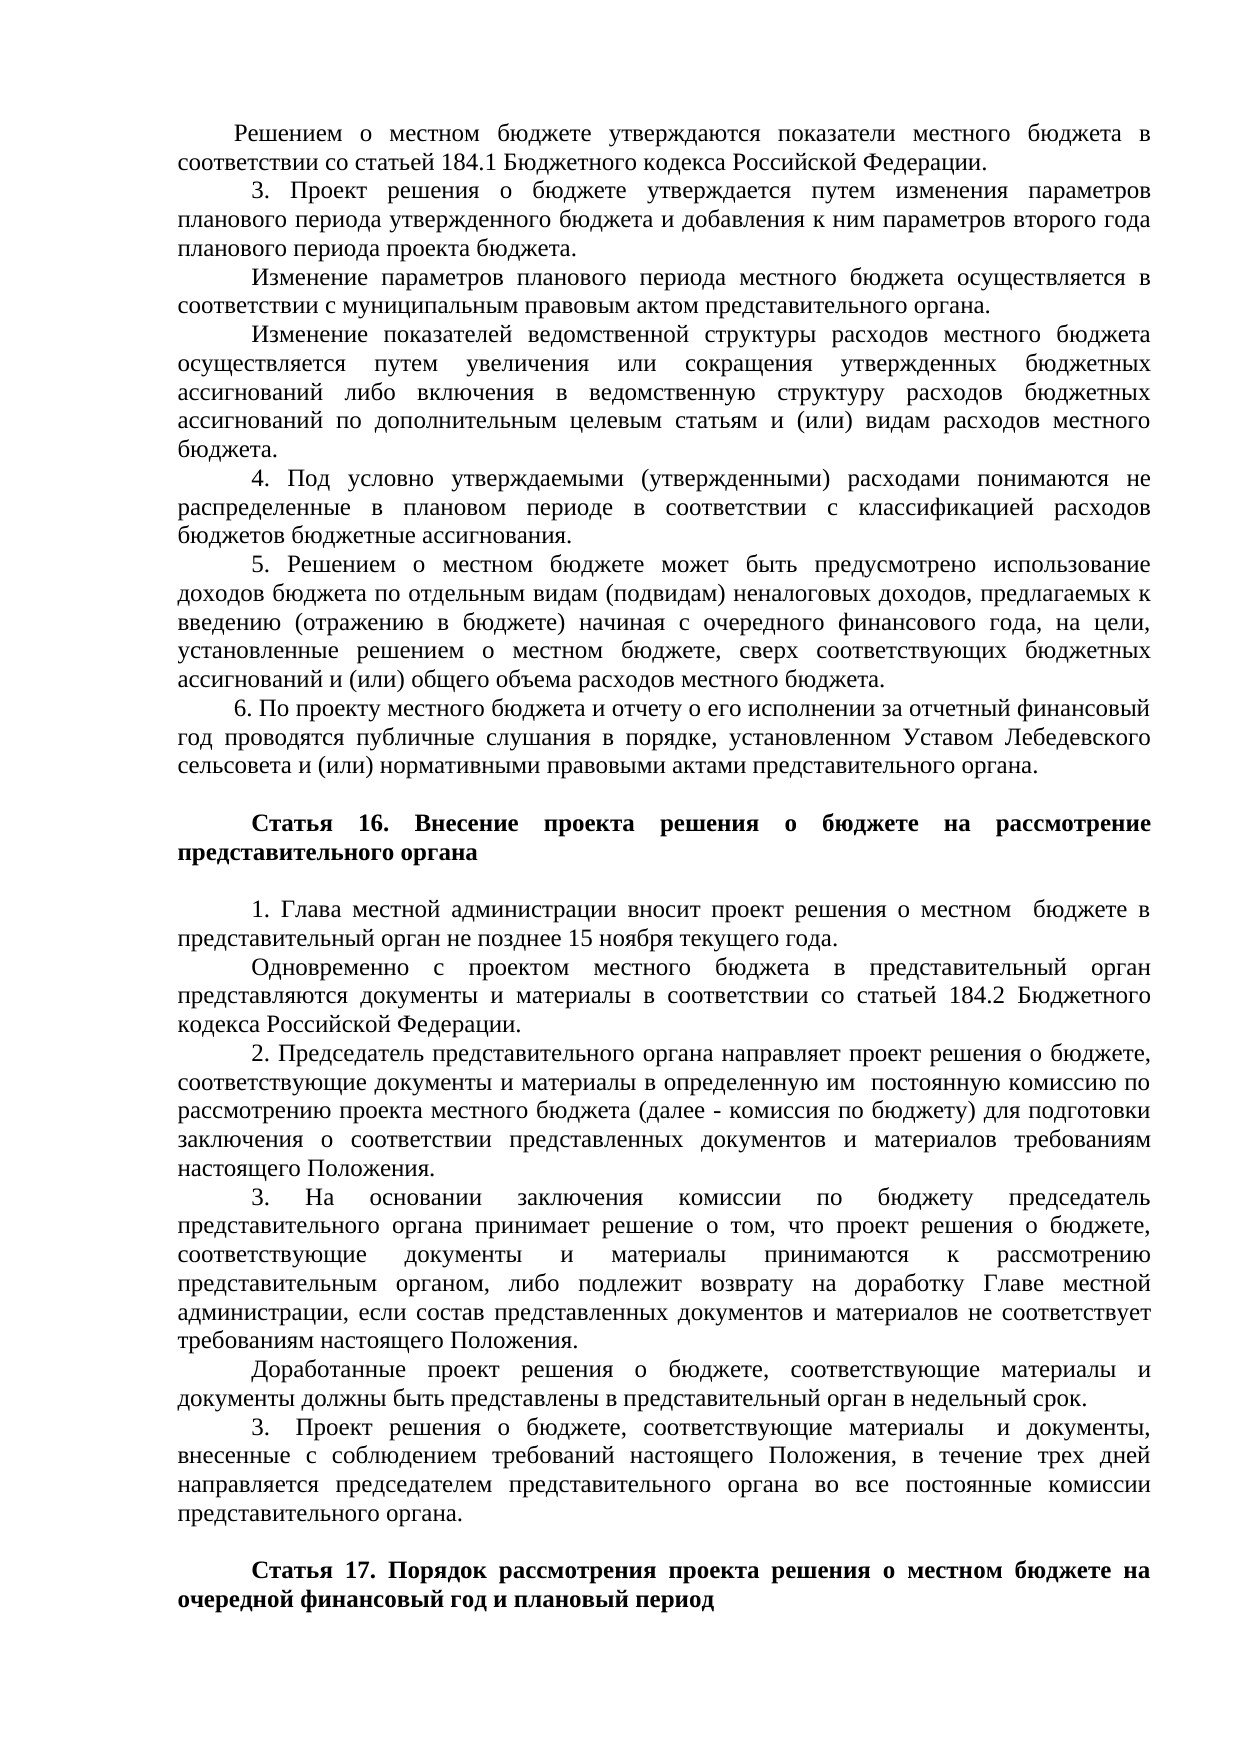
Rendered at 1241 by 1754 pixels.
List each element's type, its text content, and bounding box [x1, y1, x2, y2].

text 4. Под условно утверждаемыми (утвержденными) расходами понимаются не распределенные в плановом периоде в соответствии с классификацией расходов бюджетов бюджетные ассигнования. [177, 463, 1152, 549]
text Решением о местном бюджете утверждаются показатели местного бюджета в соответствии со статьей 184.1 Бюджетного кодекса Российской Федерации. [177, 118, 1152, 176]
text 3. Проект решения о бюджете утверждается путем изменения параметров планового периода утвержденного бюджета и добавления к ним параметров второго года планового периода проекта бюджета. [177, 176, 1152, 262]
text Статья 17. Порядок рассмотрения проекта решения о местном бюджете на очередной финансовый год и плановый период [177, 1556, 1152, 1613]
text 6. По проекту местного бюджета и отчету о его исполнении за отчетный финансовый год проводятся публичные слушания в порядке, установленном Уставом Лебедевского сельсовета и (или) нормативными правовыми актами представительного органа. [177, 693, 1152, 779]
text 5. Решением о местном бюджете может быть предусмотрено использование доходов бюджета по отдельным видам (подвидам) неналоговых доходов, предлагаемых к введению (отражению в бюджете) начиная с очередного финансового года, на цели, установленные решением о местном бюджете, сверх соответствующих бюджетных ассигнований и (или) общего объема расходов местного бюджета. [177, 549, 1152, 693]
text Изменение показателей ведомственной структуры расходов местного бюджета осуществляется путем увеличения или сокращения утвержденных бюджетных ассигнований либо включения в ведомственную структуру расходов бюджетных ассигнований по дополнительным целевым статьям и (или) видам расходов местного бюджета. [177, 319, 1152, 463]
text Статья 16. Внесение проекта решения о бюджете на рассмотрение представительного органа [177, 808, 1152, 866]
list Проект решения о бюджете, соответствующие материалы и документы, внесенные с соблюдением требований настоящего Положения, в течение трех дней направляется председателем представительного органа во все постоянные комиссии представительного органа. [177, 1412, 1152, 1527]
text 2. Председатель представительного органа направляет проект решения о бюджете, соответствующие документы и материалы в определенную им постоянную комиссию по рассмотрению проекта местного бюджета (далее - комиссия по бюджету) для подготовки заключения о соответствии представленных документов и материалов требованиям настоящего Положения. [177, 1038, 1152, 1182]
text Изменение параметров планового периода местного бюджета осуществляется в соответствии с муниципальным правовым актом представительного органа. [177, 262, 1152, 319]
text 3. На основании заключения комиссии по бюджету председатель представительного органа принимает решение о том, что проект решения о бюджете, соответствующие документы и материалы принимаются к рассмотрению представительным органом, либо подлежит возврату на доработку Главе местной администрации, если состав представленных документов и материалов не соответствует требованиям настоящего Положения. [177, 1182, 1152, 1354]
text 1. Глава местной администрации вносит проект решения о местном бюджете в представительный орган не позднее 15 ноября текущего года. [177, 894, 1152, 952]
text Одновременно с проектом местного бюджета в представительный орган представляются документы и материалы в соответствии со статьей 184.2 Бюджетного кодекса Российской Федерации. [177, 952, 1152, 1038]
text Доработанные проект решения о бюджете, соответствующие материалы и документы должны быть представлены в представительный орган в недельный срок. [177, 1354, 1152, 1412]
